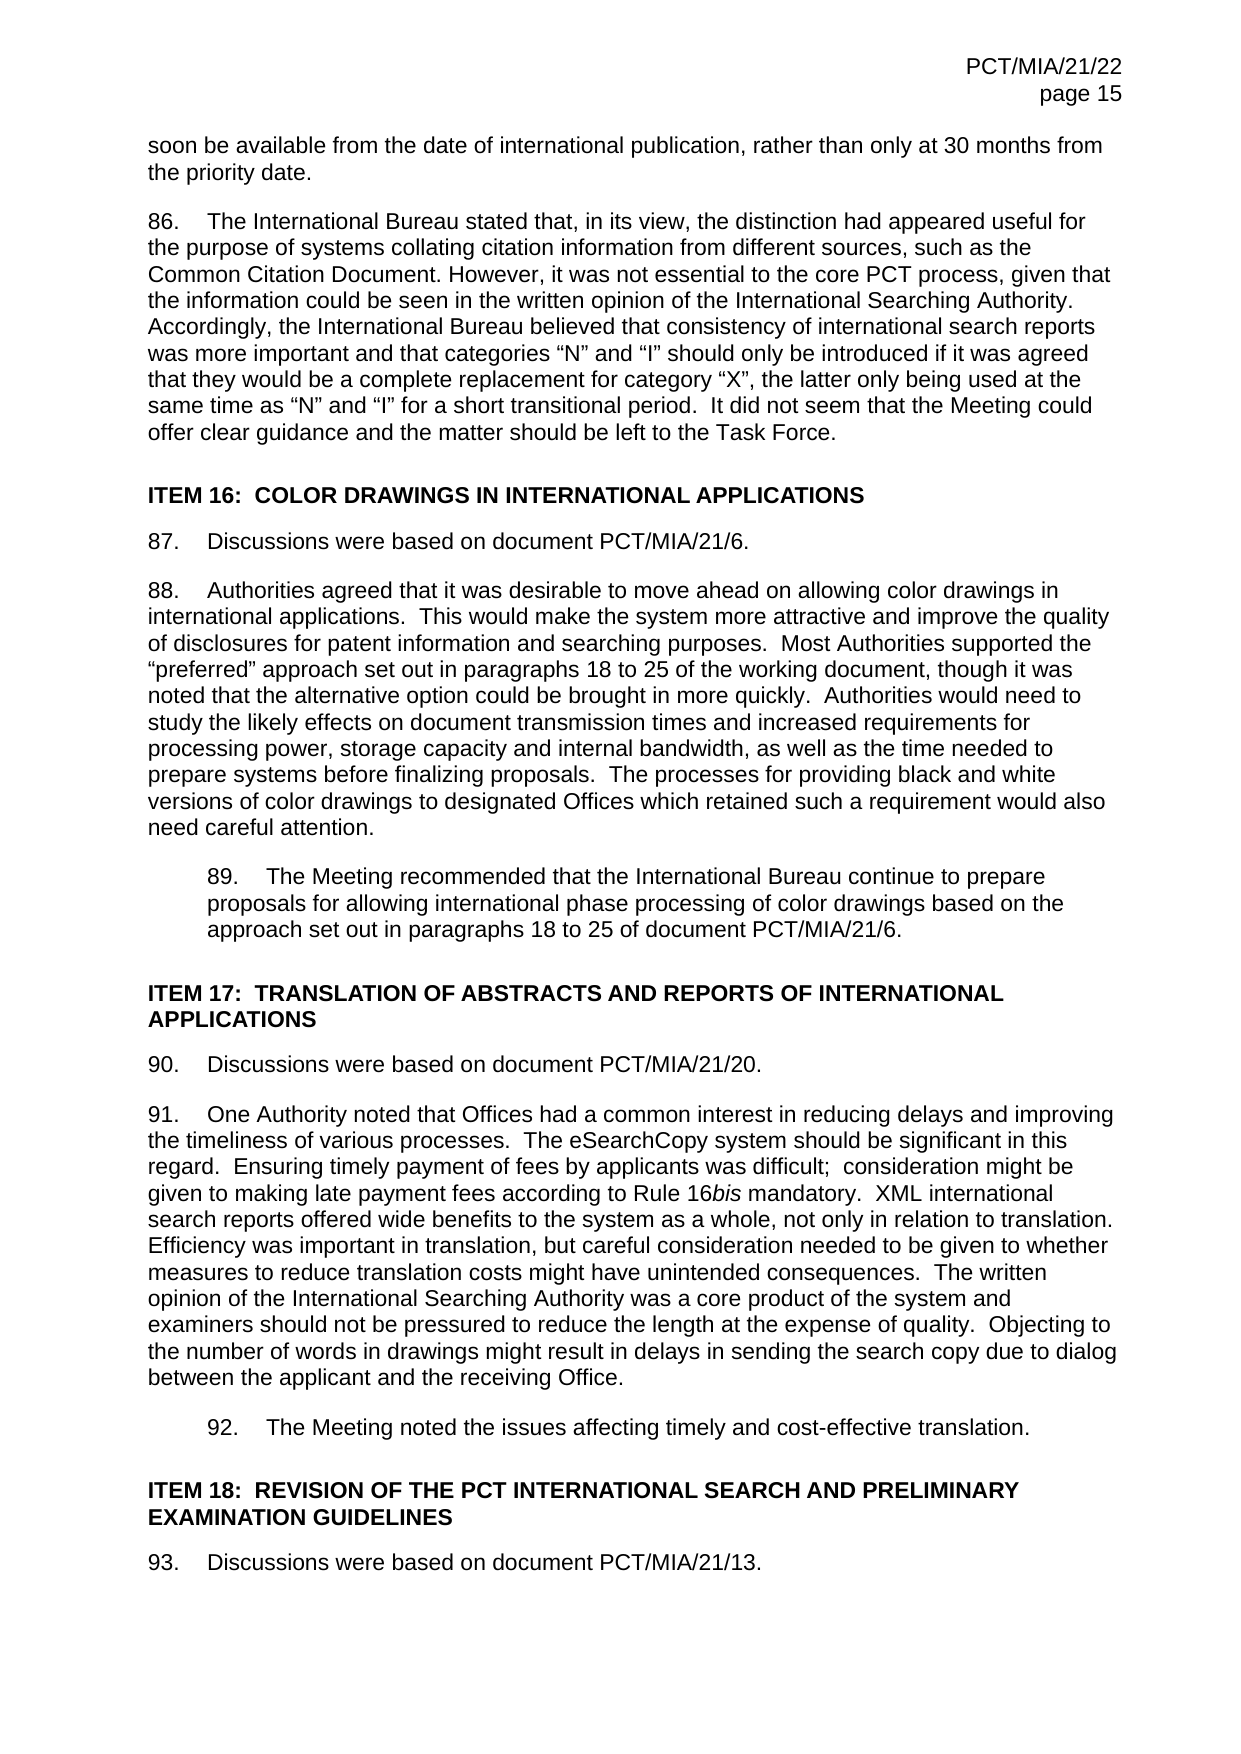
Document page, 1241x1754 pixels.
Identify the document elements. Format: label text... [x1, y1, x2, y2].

text The Meeting recommended that the International Bureau continue to prepare proposals for allowing international phase processing of color drawings based on the approach set out in paragraphs 18 to 25 of document PCT/MIA/21/6. [207, 863, 1122, 942]
text Discussions were based on document PCT/MIA/21/20. [148, 1051, 1122, 1078]
text Discussions were based on document PCT/MIA/21/13. [148, 1549, 1122, 1575]
text Authorities agreed that it was desirable to move ahead on allowing color drawings in international applications. This would make the system more attractive and improve the quality of disclosures for patent information and searching purposes. Most Authorities supported the “preferred” approach set out in paragraphs 18 to 25 of the working document, though it was noted that the alternative option could be brought in more quickly. Authorities would need to study the likely effects on document transmission times and increased requirements for processing power, storage capacity and internal bandwidth, as well as the time needed to prepare systems before finalizing proposals. The processes for providing black and white versions of color drawings to designated Offices which retained such a requirement would also need careful attention. [148, 577, 1122, 840]
text Discussions were based on document PCT/MIA/21/6. [148, 528, 1122, 554]
text The International Bureau stated that, in its view, the distinction had appeared useful for the purpose of systems collating citation information from different sources, such as the Common Citation Document. However, it was not essential to the core PCT process, given that the information could be seen in the written opinion of the International Searching Authority. Accordingly, the International Bureau believed that consistency of international search reports was more important and that categories “N” and “I” should only be introduced if it was agreed that they would be a complete replacement for category “X”, the latter only being used at the same time as “N” and “I” for a short transitional period. It did not seem that the Meeting could offer clear guidance and the matter should be left to the Task Force. [148, 208, 1122, 445]
subtitle Item 18: Revision of the PCT International Search and Preliminary Examination Guidelines [148, 1477, 1122, 1530]
subtitle Item 16: Color Drawings in International Applications [148, 482, 1122, 509]
subtitle Item 17: Translation of Abstracts and Reports of International Applications [148, 980, 1122, 1033]
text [148, 132, 1122, 185]
text One Authority noted that Offices had a common interest in reducing delays and improving the timeliness of various processes. The eSearchCopy system should be significant in this regard. Ensuring timely payment of fees by applicants was difficult; consideration might be given to making late payment fees according to Rule 16bis mandatory. XML international search reports offered wide benefits to the system as a whole, not only in relation to translation. Efficiency was important in translation, but careful consideration needed to be given to whether measures to reduce translation costs might have unintended consequences. The written opinion of the International Searching Authority was a core product of the system and examiners should not be pressured to reduce the length at the expense of quality. Objecting to the number of words in drawings might result in delays in sending the search copy due to dialog between the applicant and the receiving Office. [148, 1101, 1122, 1391]
text The Meeting noted the issues affecting timely and cost-effective translation. [207, 1413, 1122, 1440]
